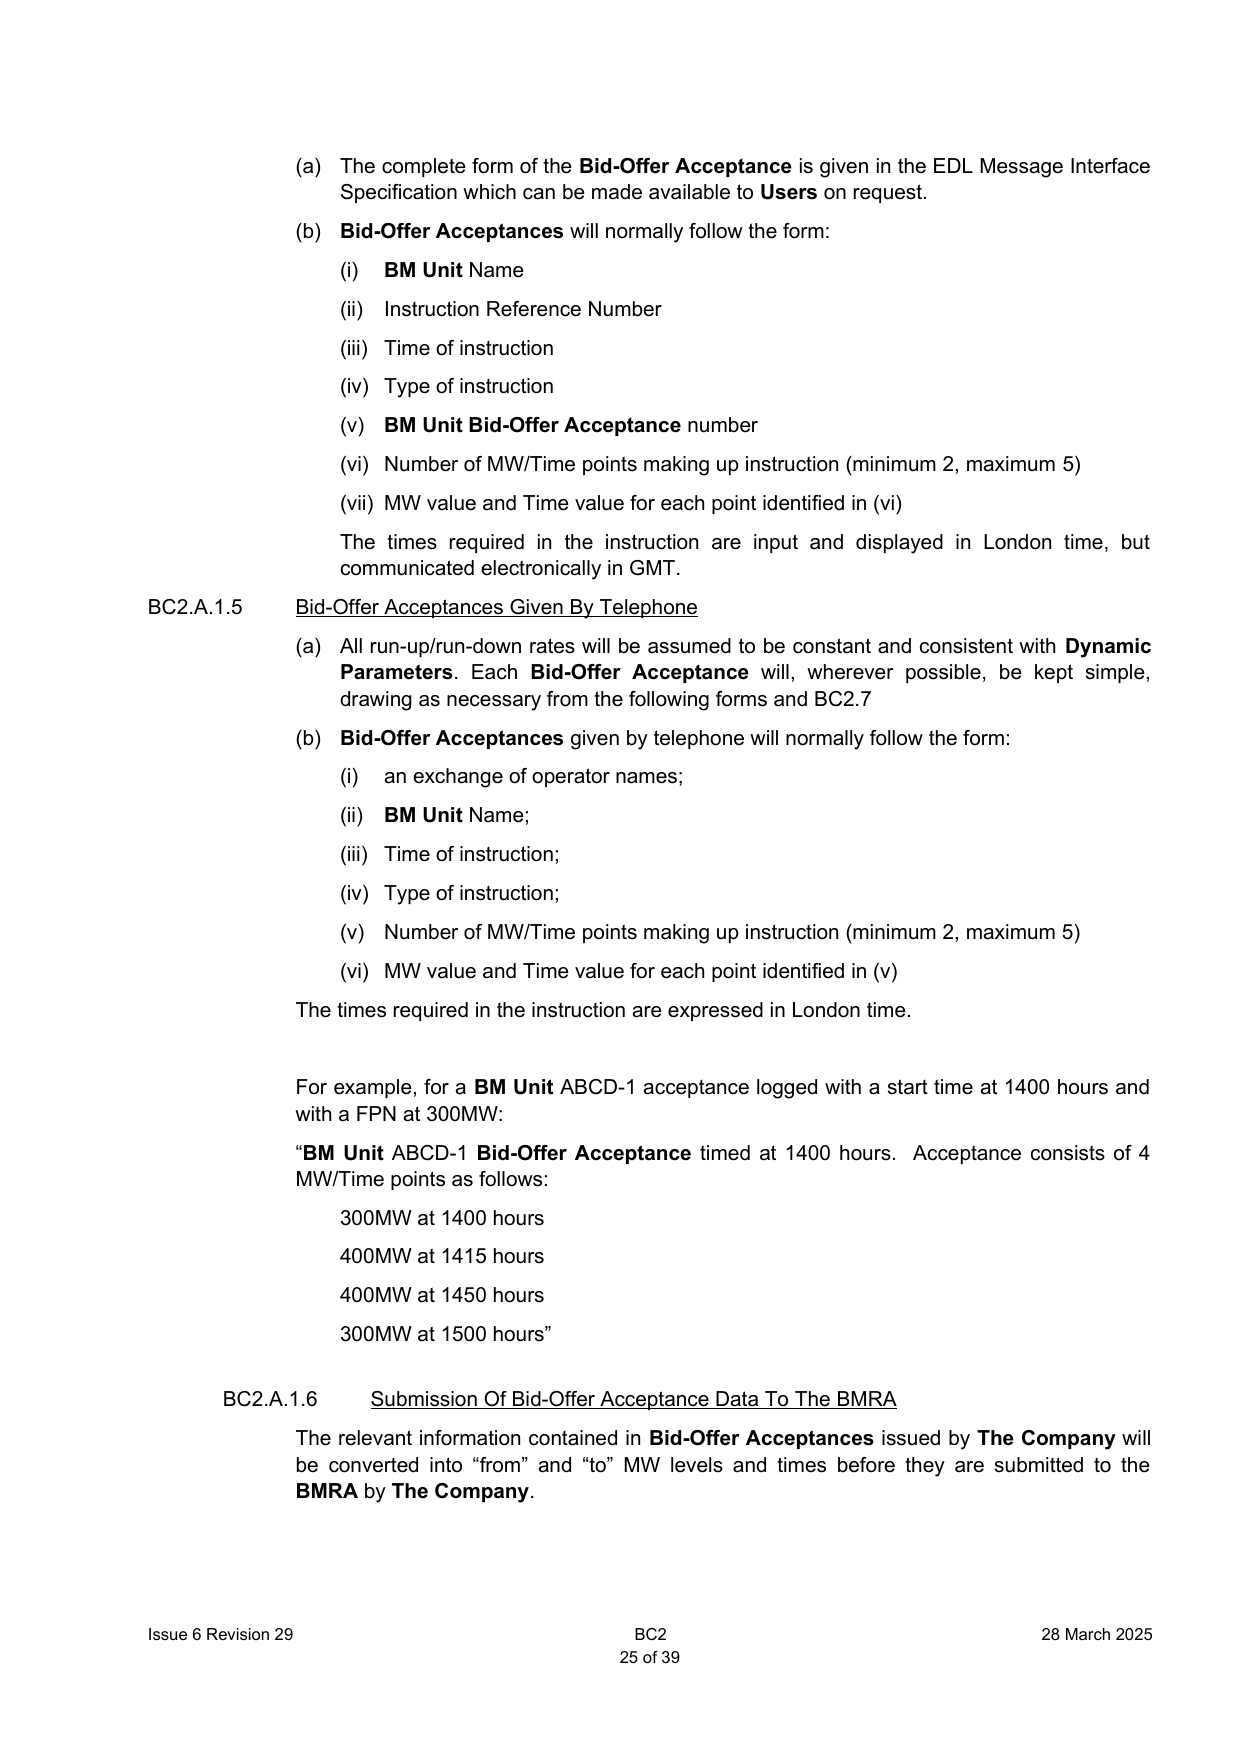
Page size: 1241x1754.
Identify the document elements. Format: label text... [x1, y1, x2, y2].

text (iv) Type of instruction [340, 374, 1152, 398]
text 300MW at 1400 hours [295, 1206, 1152, 1229]
text BC2.A.1.5 Bid-Offer Acceptances Given By Telephone [148, 595, 1152, 619]
text (ii) Instruction Reference Number [340, 297, 1152, 321]
text (a) The complete form of the Bid-Offer Acceptance is given in the EDL Message Interface Specification which can be made available to Users on request. [295, 154, 1152, 204]
text The times required in the instruction are expressed in London time. [295, 997, 1152, 1021]
text “BM Unit ABCD-1 Bid-Offer Acceptance timed at 1400 hours. Acceptance consists of 4 MW/Time points as follows: [148, 1140, 1152, 1191]
text 400MW at 1450 hours [295, 1283, 1152, 1307]
text For example, for a BM Unit ABCD-1 acceptance logged with a start time at 1400 hours and with a FPN at 300MW: [295, 1075, 1152, 1125]
text The times required in the instruction are input and displayed in London time, but communicated electronically in GMT. [295, 530, 1152, 580]
text (vii) MW value and Time value for each point identified in (vi) [340, 491, 1152, 515]
text (vi) MW value and Time value for each point identified in (v) [340, 958, 1152, 982]
text (iii) Time of instruction [340, 336, 1152, 359]
text (i) BM Unit Name [340, 258, 1152, 282]
text (v) Number of MW/Time points making up instruction (minimum 2, maximum 5) [340, 920, 1152, 944]
text The relevant information contained in Bid-Offer Acceptances issued by The Company will be converted into “from” and “to” MW levels and times before they are submitted to the BMRA by The Company. [148, 1426, 1152, 1503]
text 400MW at 1415 hours [295, 1244, 1152, 1268]
text (iii) Time of instruction; [340, 842, 1152, 866]
text (iv) Type of instruction; [340, 881, 1152, 905]
text (a) All run-up/run-down rates will be assumed to be constant and consistent with Dynamic Parameters. Each Bid-Offer Acceptance will, wherever possible, be kept simple, drawing as necessary from the following forms and BC2.7 [295, 634, 1152, 711]
text (v) BM Unit Bid-Offer Acceptance number [340, 413, 1152, 437]
text (ii) BM Unit Name; [340, 803, 1152, 827]
text (b) Bid-Offer Acceptances will normally follow the form: [295, 219, 1152, 243]
text (vi) Number of MW/Time points making up instruction (minimum 2, maximum 5) [340, 452, 1152, 476]
text BC2.A.1.6 Submission Of Bid-Offer Acceptance Data To The BMRA [223, 1387, 1152, 1411]
text (i) an exchange of operator names; [340, 764, 1152, 788]
text 300MW at 1500 hours” [295, 1322, 1152, 1346]
text (b) Bid-Offer Acceptances given by telephone will normally follow the form: [295, 725, 1152, 749]
